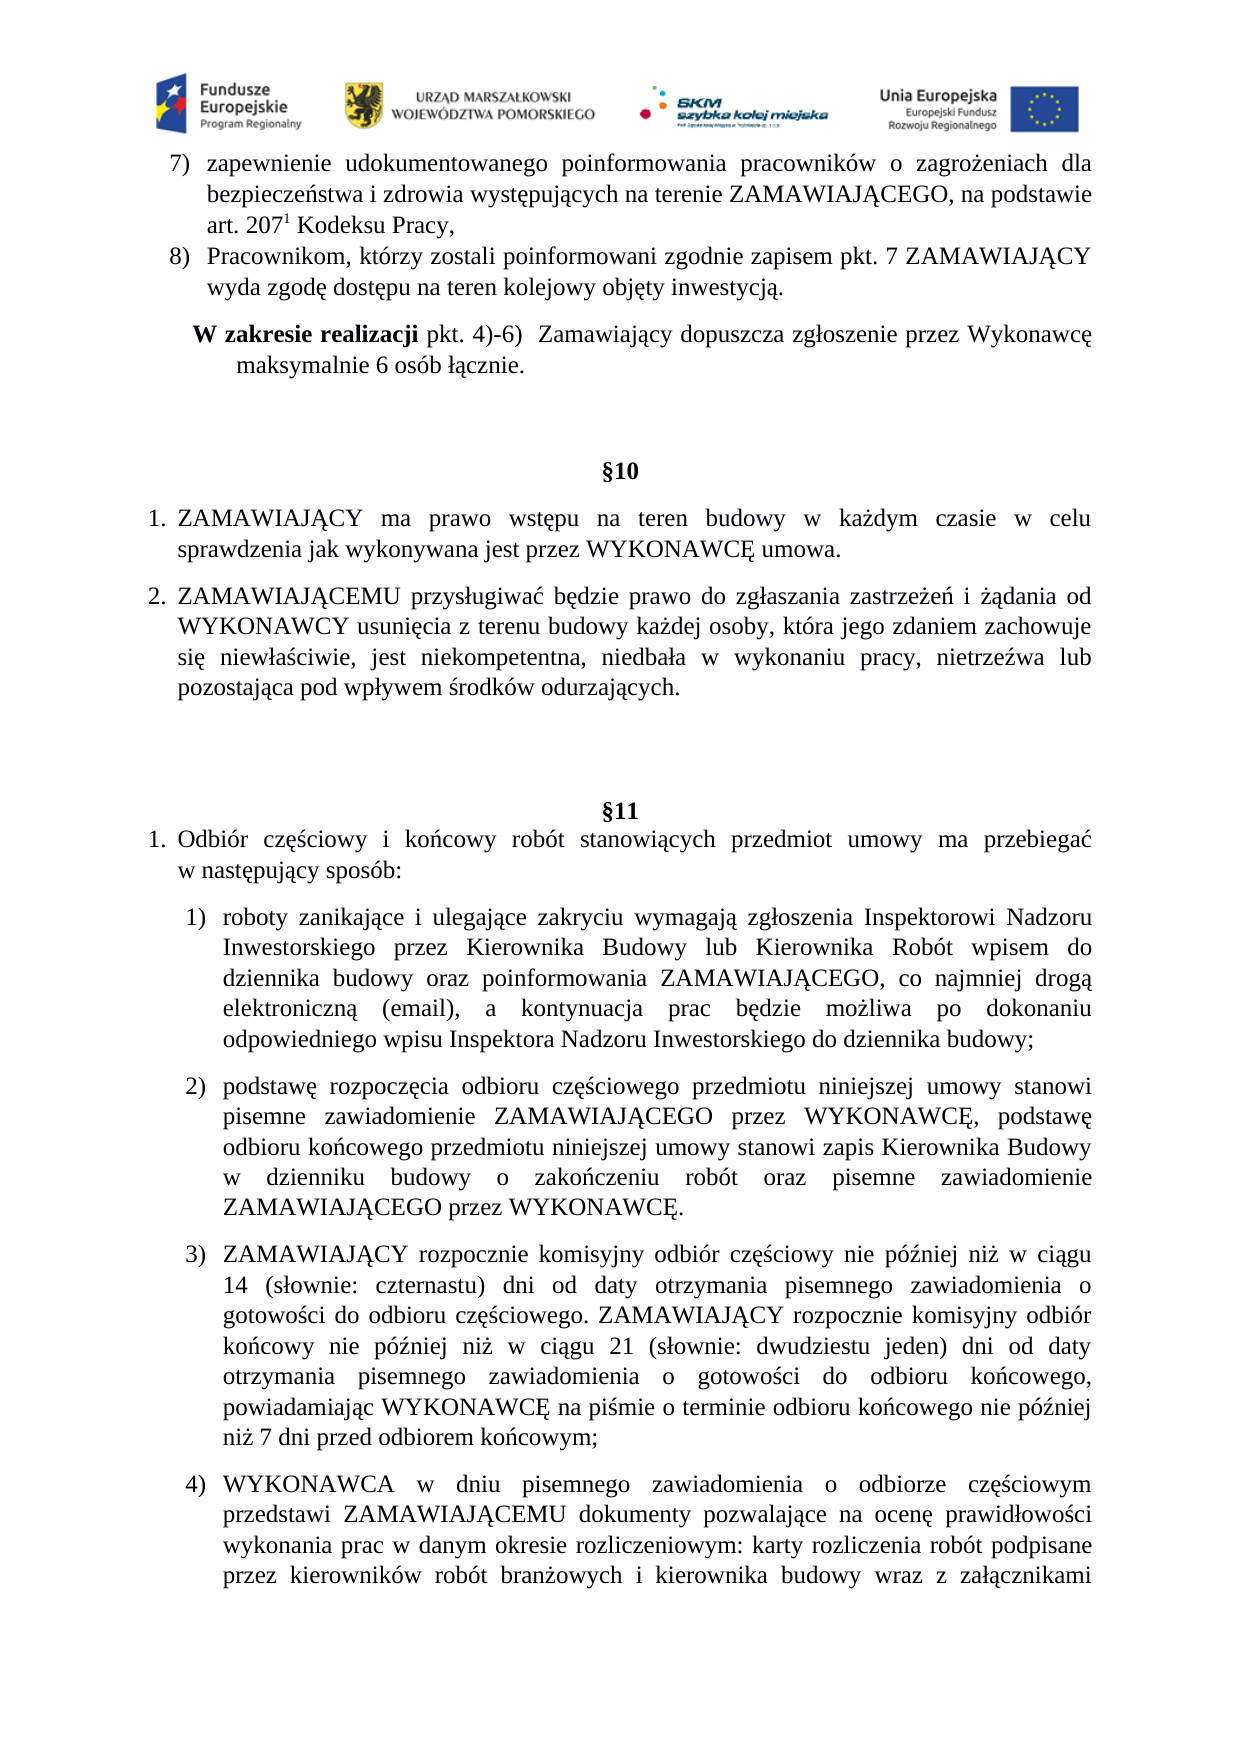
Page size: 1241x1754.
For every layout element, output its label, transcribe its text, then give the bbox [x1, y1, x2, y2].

text §11 [148, 796, 1093, 824]
text W zakresie realizacji pkt. 4)-6) Zamawiający dopuszcza zgłoszenie przez Wykonawcę maksymalnie 6 osób łącznie. [192, 319, 1093, 379]
list podstawę rozpoczęcia odbioru częściowego przedmiotu niniejszej umowy stanowi pisemne zawiadomienie ZAMAWIAJĄCEGO przez WYKONAWCĘ, podstawę odbioru końcowego przedmiotu niniejszej umowy stanowi zapis Kierownika Budowy w dzienniku budowy o zakończeniu robót oraz pisemne zawiadomienie ZAMAWIAJĄCEGO przez WYKONAWCĘ. [185, 1071, 1093, 1221]
text §10 [148, 456, 1093, 484]
picture [147, 73, 1093, 148]
list zapewnienie udokumentowanego poinformowania pracowników o zagrożeniach dla bezpieczeństwa i zdrowia występujących na terenie ZAMAWIAJĄCEGO, na podstawie art. 2071 Kodeksu Pracy, [169, 148, 1093, 238]
list Pracownikom, którzy zostali poinformowani zgodnie zapisem pkt. 7 ZAMAWIAJĄCY wyda zgodę dostępu na teren kolejowy objęty inwestycją. [169, 241, 1093, 301]
list ZAMAWIAJĄCEMU przysługiwać będzie prawo do zgłaszania zastrzeżeń i żądania od WYKONAWCY usunięcia z terenu budowy każdej osoby, która jego zdaniem zachowuje się niewłaściwie, jest niekompetentna, niedbała w wykonaniu pracy, nietrzeźwa lub pozostająca pod wpływem środków odurzających. [148, 581, 1093, 701]
list ZAMAWIAJĄCY rozpocznie komisyjny odbiór częściowy nie później niż w ciągu 14 (słownie: czternastu) dni od daty otrzymania pisemnego zawiadomienia o gotowości do odbioru częściowego. ZAMAWIAJĄCY rozpocznie komisyjny odbiór końcowy nie później niż w ciągu 21 (słownie: dwudziestu jeden) dni od daty otrzymania pisemnego zawiadomienia o gotowości do odbioru końcowego, powiadamiając WYKONAWCĘ na piśmie o terminie odbioru końcowego nie później niż 7 dni przed odbiorem końcowym; [185, 1239, 1093, 1451]
list roboty zanikające i ulegające zakryciu wymagają zgłoszenia Inspektorowi Nadzoru Inwestorskiego przez Kierownika Budowy lub Kierownika Robót wpisem do dziennika budowy oraz poinformowania ZAMAWIAJĄCEGO, co najmniej drogą elektroniczną (email), a kontynuacja prac będzie możliwa po dokonaniu odpowiedniego wpisu Inspektora Nadzoru Inwestorskiego do dziennika budowy; [185, 902, 1093, 1052]
list Odbiór częściowy i końcowy robót stanowiących przedmiot umowy ma przebiegać w następujący sposób: [148, 824, 1093, 884]
list ZAMAWIAJĄCY ma prawo wstępu na teren budowy w każdym czasie w celu sprawdzenia jak wykonywana jest przez WYKONAWCĘ umowa. [148, 503, 1093, 563]
